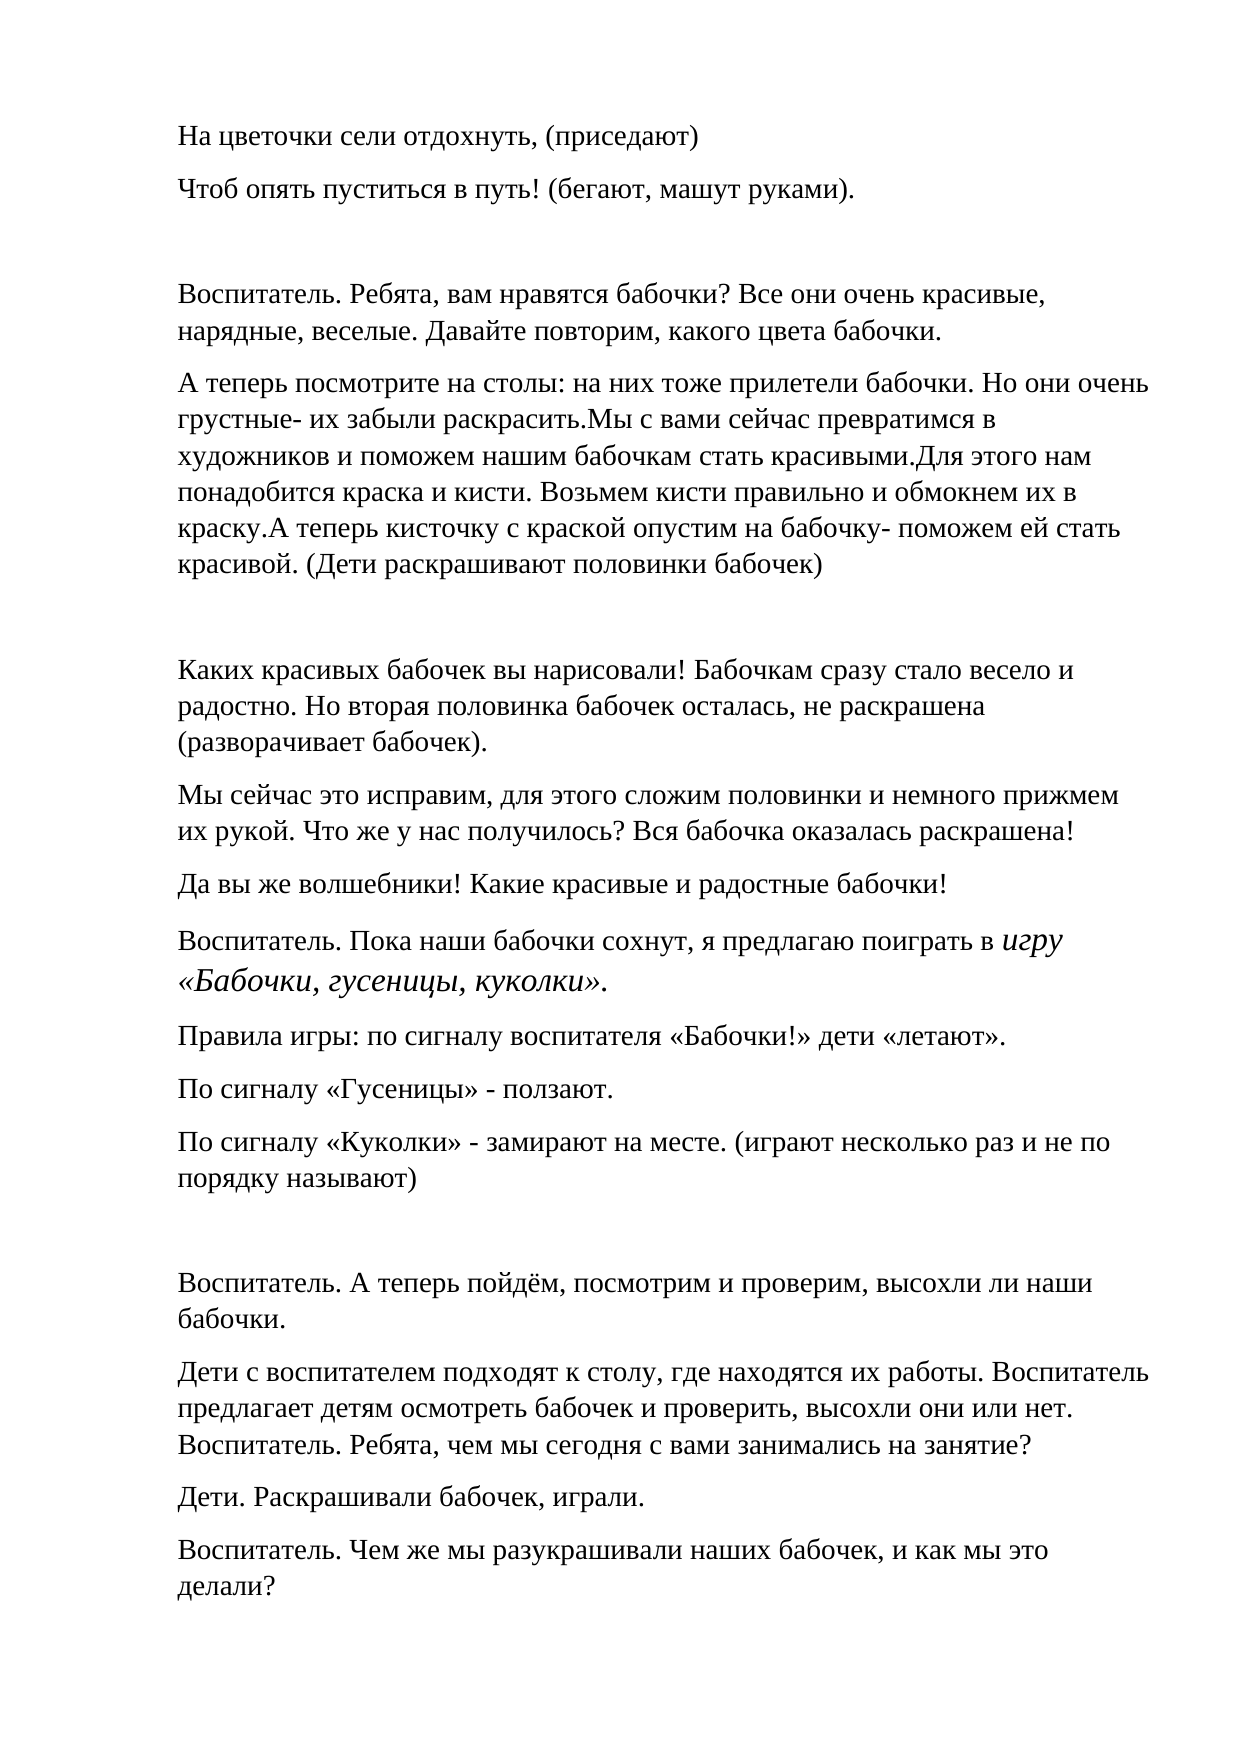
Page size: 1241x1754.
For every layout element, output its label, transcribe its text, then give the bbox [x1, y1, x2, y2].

text Дети. Раскрашивали бабочек, играли. [177, 1479, 1152, 1513]
text Воспитатель. Ребята, вам нравятся бабочки? Все они очень красивые, нарядные, веселые. Давайте повторим, какого цвета бабочки. [177, 277, 1152, 346]
text Да вы же волшебники! Какие красивые и радостные бабочки! [177, 866, 1152, 899]
text На цветочки сели отдохнуть, (приседают) [177, 118, 1152, 152]
text Каких красивых бабочек вы нарисовали! Бабочкам сразу стало весело и радостно. Но вторая половинка бабочек осталась, не раскрашена (разворачивает бабочек). [177, 652, 1152, 758]
text Дети с воспитателем подходят к столу, где находятся их работы. Воспитатель предлагает детям осмотреть бабочек и проверить, высохли они или нет. Воспитатель. Ребята, чем мы сегодня с вами занимались на занятие? [177, 1354, 1152, 1460]
text Чтоб опять пуститься в путь! (бегают, машут руками). [177, 171, 1152, 204]
text Мы сейчас это исправим, для этого сложим половинки и немного прижмем их рукой. Что же у нас получилось? Вся бабочка оказалась раскрашена! [177, 777, 1152, 847]
text А теперь посмотрите на столы: на них тоже прилетели бабочки. Но они очень грустные- их забыли раскрасить.Мы с вами сейчас превратимся в художников и поможем нашим бабочкам стать красивыми.Для этого нам понадобится краска и кисти. Возьмем кисти правильно и обмокнем их в краску.А теперь кисточку с краской опустим на бабочку- поможем ей стать красивой. (Дети раскрашивают половинки бабочек) [177, 366, 1152, 580]
text По сигналу «Куколки» - замирают на месте. (играют несколько раз и не по порядку называют) [177, 1124, 1152, 1193]
text Воспитатель. А теперь пойдём, посмотрим и проверим, высохли ли наши бабочки. [177, 1266, 1152, 1335]
text Воспитатель. Пока наши бабочки сохнут, я предлагаю поиграть в игру «Бабочки, гусеницы, куколки». [177, 919, 1152, 998]
text По сигналу «Гусеницы» - ползают. [177, 1071, 1152, 1104]
text Правила игры: по сигналу воспитателя «Бабочки!» дети «летают». [177, 1018, 1152, 1052]
text Воспитатель. Чем же мы разукрашивали наших бабочек, и как мы это делали? [177, 1532, 1152, 1602]
